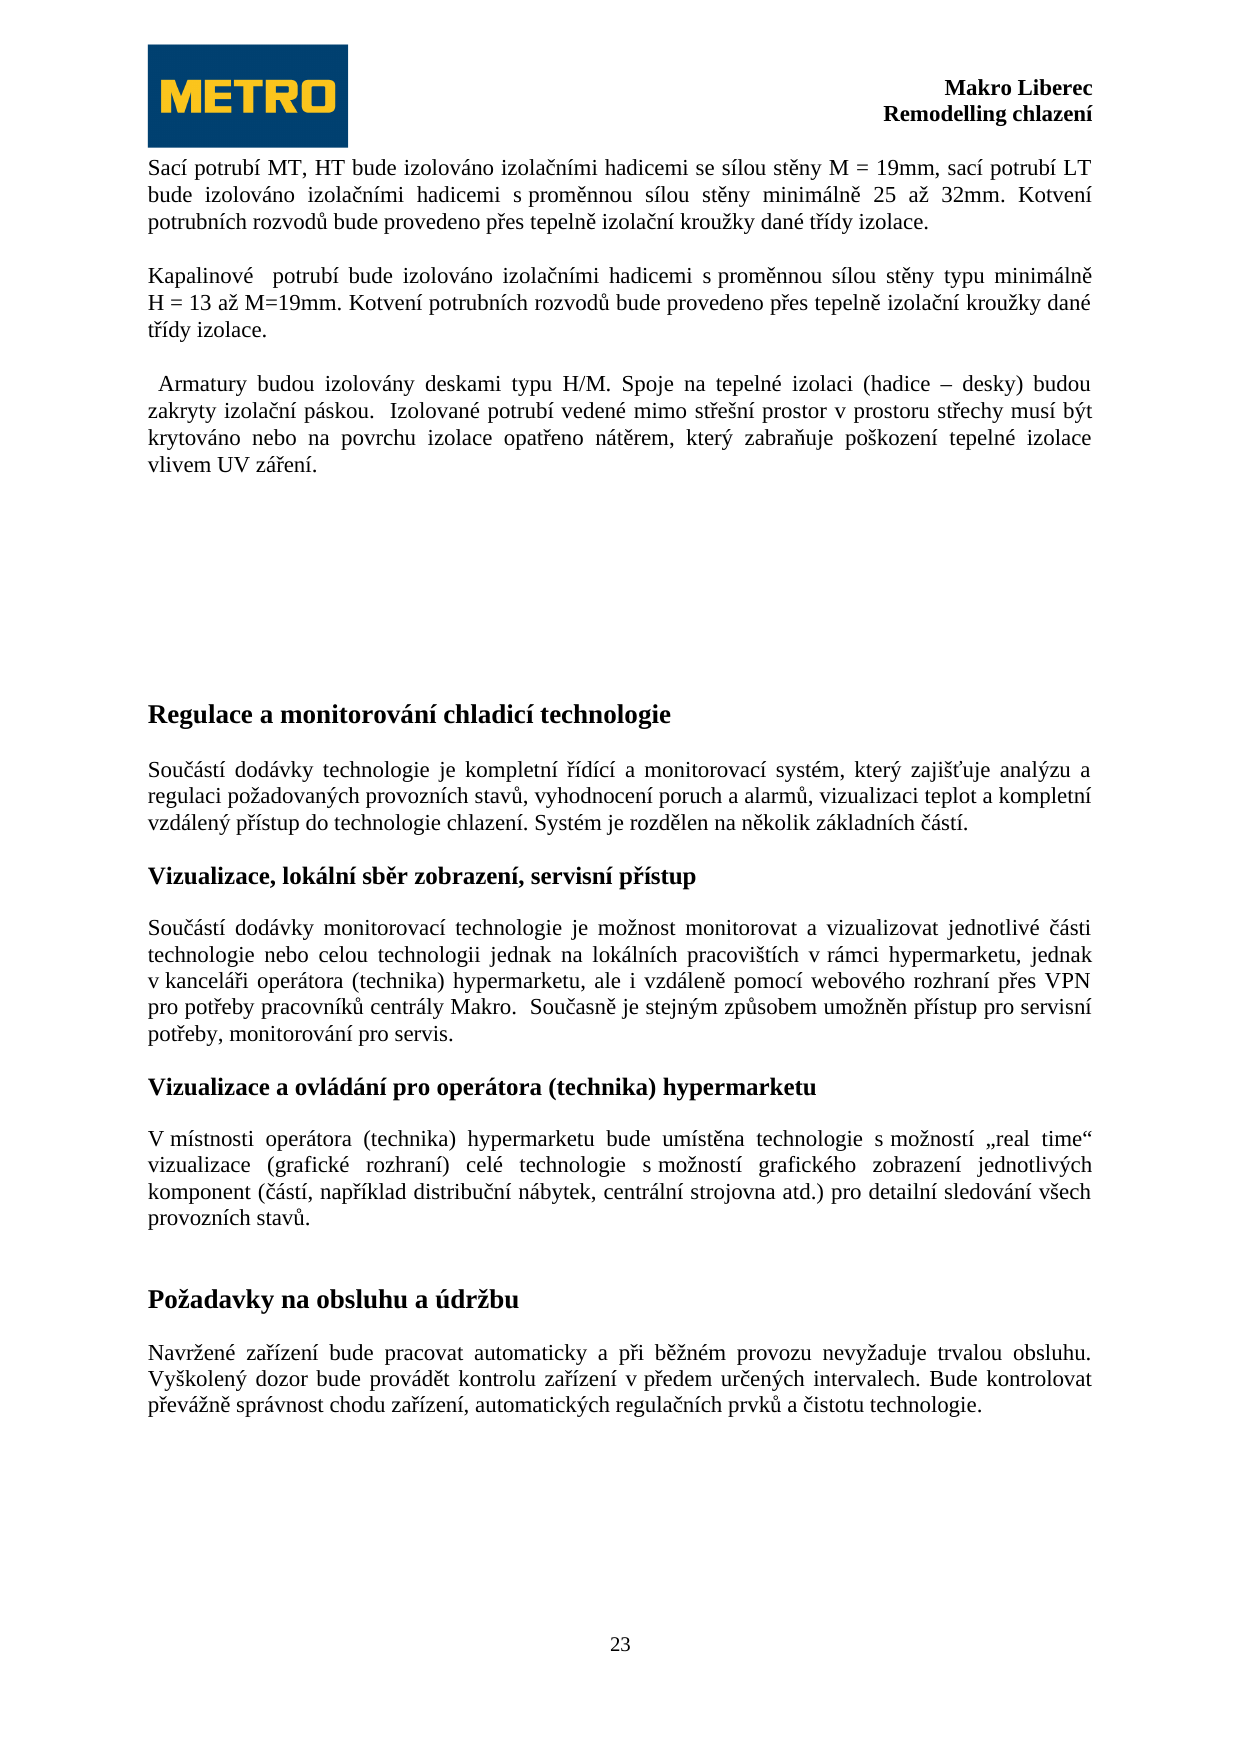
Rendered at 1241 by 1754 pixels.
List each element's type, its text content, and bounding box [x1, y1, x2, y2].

text Součástí dodávky monitorovací technologie je možnost monitorovat a vizualizovat jednotlivé části technologie nebo celou technologii jednak na lokálních pracovištích v rámci hypermarketu, jednak v kanceláři operátora (technika) hypermarketu, ale i vzdáleně pomocí webového rozhraní přes VPN pro potřeby pracovníků centrály Makro. Současně je stejným způsobem umožněn přístup pro servisní potřeby, monitorování pro servis. [148, 914, 1093, 1046]
text Vizualizace a ovládání pro operátora (technika) hypermarketu [148, 1072, 1093, 1101]
list Sací potrubí MT, HT bude izolováno izolačními hadicemi se sílou stěny M = 19mm, sací potrubí LT bude izolováno izolačními hadicemi s proměnnou sílou stěny minimálně 25 až 32mm. Kotvení potrubních rozvodů bude provedeno přes tepelně izolační kroužky dané třídy izolace. [148, 153, 1093, 234]
list Armatury budou izolovány deskami typu H/M. Spoje na tepelné izolaci (hadice – desky) budou zakryty izolační páskou. Izolované potrubí vedené mimo střešní prostor v prostoru střechy musí být krytováno nebo na povrchu izolace opatřeno nátěrem, který zabraňuje poškození tepelné izolace vlivem UV záření. [148, 369, 1093, 478]
text Součástí dodávky technologie je kompletní řídící a monitorovací systém, který zajišťuje analýzu a regulaci požadovaných provozních stavů, vyhodnocení poruch a alarmů, vizualizaci teplot a kompletní vzdálený přístup do technologie chlazení. Systém je rozdělen na několik základních částí. [148, 756, 1093, 835]
text Vizualizace, lokální sběr zobrazení, servisní přístup [148, 861, 1093, 890]
subtitle Požadavky na obsluhu a údržbu [148, 1283, 1093, 1314]
text Navržené zařízení bude pracovat automaticky a při běžném provozu nevyžaduje trvalou obsluhu. Vyškolený dozor bude provádět kontrolu zařízení v předem určených intervalech. Bude kontrolovat převážně správnost chodu zařízení, automatických regulačních prvků a čistotu technologie. [148, 1338, 1093, 1418]
picture [147, 44, 349, 148]
text V místnosti operátora (technika) hypermarketu bude umístěna technologie s možností „real time“ vizualizace (grafické rozhraní) celé technologie s možností grafického zobrazení jednotlivých komponent (částí, například distribuční nábytek, centrální strojovna atd.) pro detailní sledování všech provozních stavů. [148, 1125, 1093, 1231]
list Kapalinové potrubí bude izolováno izolačními hadicemi s proměnnou sílou stěny typu minimálně H = 13 až M=19mm. Kotvení potrubních rozvodů bude provedeno přes tepelně izolační kroužky dané třídy izolace. [148, 261, 1093, 342]
subtitle Regulace a monitorování chladicí technologie [148, 698, 1093, 730]
